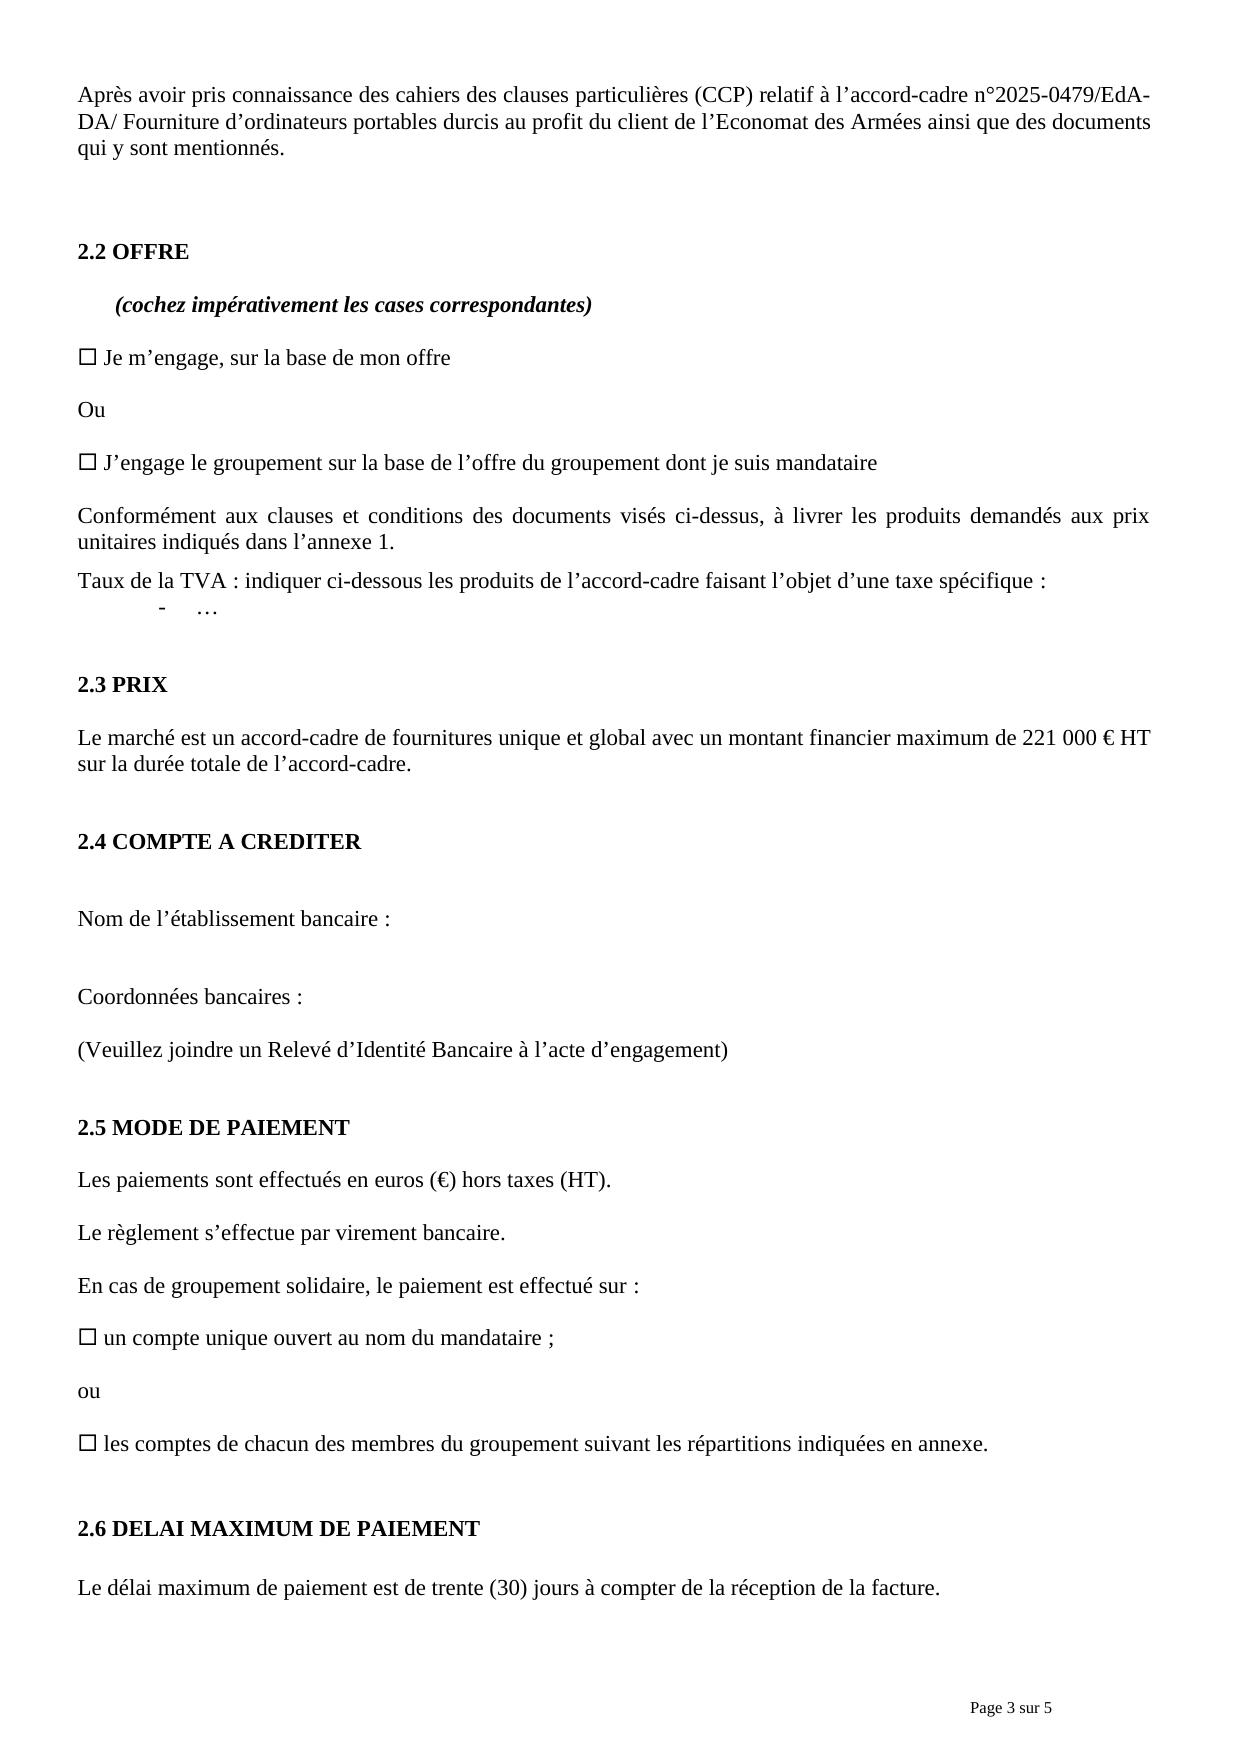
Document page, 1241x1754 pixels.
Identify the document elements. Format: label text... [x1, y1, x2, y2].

text (cochez impérativement les cases correspondantes) [114, 291, 1152, 317]
text Après avoir pris connaissance des cahiers des clauses particulières (CCP) relatif à l’accord-cadre n°2025-0479/EdA-DA/ Fourniture d’ordinateurs portables durcis au profit du client de l’Economat des Armées ainsi que des documents qui y sont mentionnés. [77, 81, 1152, 161]
text Conformément aux clauses et conditions des documents visés ci-dessus, à livrer les produits demandés aux prix unitaires indiqués dans l’annexe 1. [77, 502, 1152, 554]
text Coordonnées bancaires : [77, 983, 1152, 1009]
text Taux de la TVA : indiquer ci-dessous les produits de l’accord-cadre faisant l’objet d’une taxe spécifique : [77, 567, 1152, 593]
text 2.2 OFFRE [77, 238, 1152, 264]
text ou [77, 1377, 1152, 1403]
text les comptes de chacun des membres du groupement suivant les répartitions indiquées en annexe. [77, 1430, 1152, 1456]
text 2.4 COMPTE A CREDITER [77, 828, 1152, 854]
text Je m’engage, sur la base de mon offre [77, 344, 1152, 370]
list … [158, 593, 1152, 620]
text Ou [77, 396, 1152, 423]
text Les paiements sont effectués en euros (€) hors taxes (HT). [77, 1166, 1152, 1193]
text Le délai maximum de paiement est de trente (30) jours à compter de la réception de la facture. [77, 1574, 1152, 1601]
text Nom de l’établissement bancaire : [77, 906, 1152, 932]
text Le marché est un accord-cadre de fournitures unique et global avec un montant financier maximum de 221 000 € HT sur la durée totale de l’accord-cadre. [77, 724, 1152, 776]
text 2.6 DELAI MAXIMUM DE PAIEMENT [77, 1515, 1152, 1542]
text Le règlement s’effectue par virement bancaire. [77, 1219, 1152, 1245]
text J’engage le groupement sur la base de l’offre du groupement dont je suis mandataire [77, 449, 1152, 475]
text 2.5 MODE DE PAIEMENT [77, 1114, 1152, 1140]
text (Veuillez joindre un Relevé d’Identité Bancaire à l’acte d’engagement) [77, 1036, 1152, 1062]
text En cas de groupement solidaire, le paiement est effectué sur : [77, 1272, 1152, 1298]
text un compte unique ouvert au nom du mandataire ; [77, 1324, 1152, 1351]
text 2.3 PRIX [77, 671, 1152, 697]
